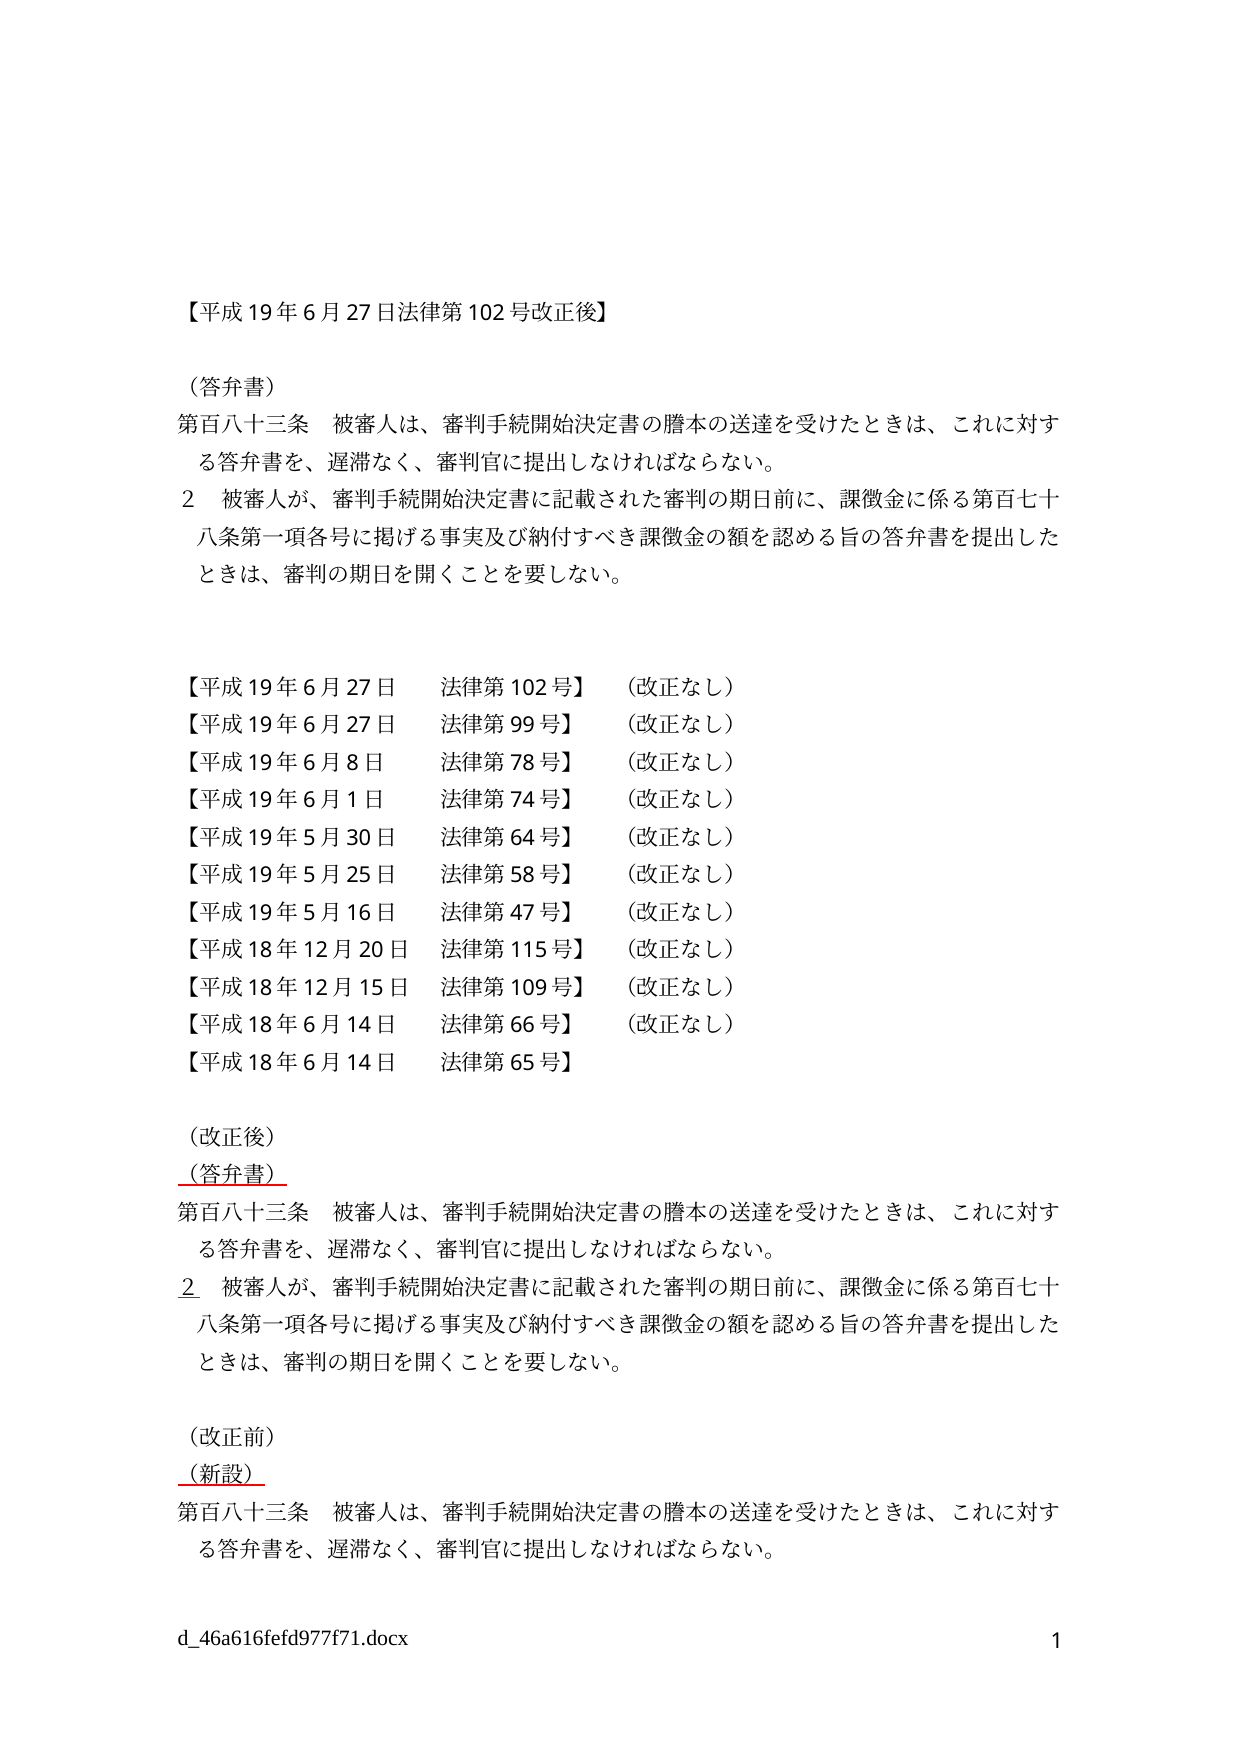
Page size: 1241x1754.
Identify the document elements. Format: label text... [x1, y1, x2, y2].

text 【平成18年6月14日 法律第66号】 （改正なし） [177, 1004, 1063, 1042]
text 【平成19年6月8日 法律第78号】 （改正なし） [177, 742, 1063, 779]
text ２ 被審人が、審判手続開始決定書に記載された審判の期日前に、課徴金に係る第百七十八条第一項各号に掲げる事実及び納付すべき課徴金の額を認める旨の答弁書を提出したときは、審判の期日を開くことを要しない。 [177, 479, 1063, 592]
text 【平成18年6月14日 法律第65号】 [177, 1042, 1063, 1079]
text 第百八十三条 被審人は、審判手続開始決定書の謄本の送達を受けたときは、これに対する答弁書を、遅滞なく、審判官に提出しなければならない。 [177, 1492, 1063, 1567]
text 第百八十三条 被審人は、審判手続開始決定書の謄本の送達を受けたときは、これに対する答弁書を、遅滞なく、審判官に提出しなければならない。 [177, 1192, 1063, 1267]
text ２ 被審人が、審判手続開始決定書に記載された審判の期日前に、課徴金に係る第百七十八条第一項各号に掲げる事実及び納付すべき課徴金の額を認める旨の答弁書を提出したときは、審判の期日を開くことを要しない。 [177, 1267, 1063, 1379]
text 【平成18年12月15日 法律第109号】 （改正なし） [177, 967, 1063, 1004]
text 【平成19年5月30日 法律第64号】 （改正なし） [177, 817, 1063, 854]
text （改正前） [177, 1417, 1063, 1454]
text 【平成19年6月1日 法律第74号】 （改正なし） [177, 779, 1063, 817]
text 【平成18年12月20日 法律第115号】 （改正なし） [177, 929, 1063, 967]
text （新設） [177, 1454, 1063, 1492]
text 【平成19年5月16日 法律第47号】 （改正なし） [177, 892, 1063, 929]
text （答弁書） [177, 367, 1063, 404]
text （答弁書） [177, 1154, 1063, 1192]
text （改正後） [177, 1117, 1063, 1154]
text 【平成19年6月27日法律第102号改正後】 [177, 292, 1063, 329]
text 【平成19年6月27日 法律第102号】 （改正なし） [177, 667, 1063, 704]
text 【平成19年6月27日 法律第99号】 （改正なし） [177, 704, 1063, 742]
text 第百八十三条 被審人は、審判手続開始決定書の謄本の送達を受けたときは、これに対する答弁書を、遅滞なく、審判官に提出しなければならない。 [177, 404, 1063, 479]
text 【平成19年5月25日 法律第58号】 （改正なし） [177, 854, 1063, 892]
